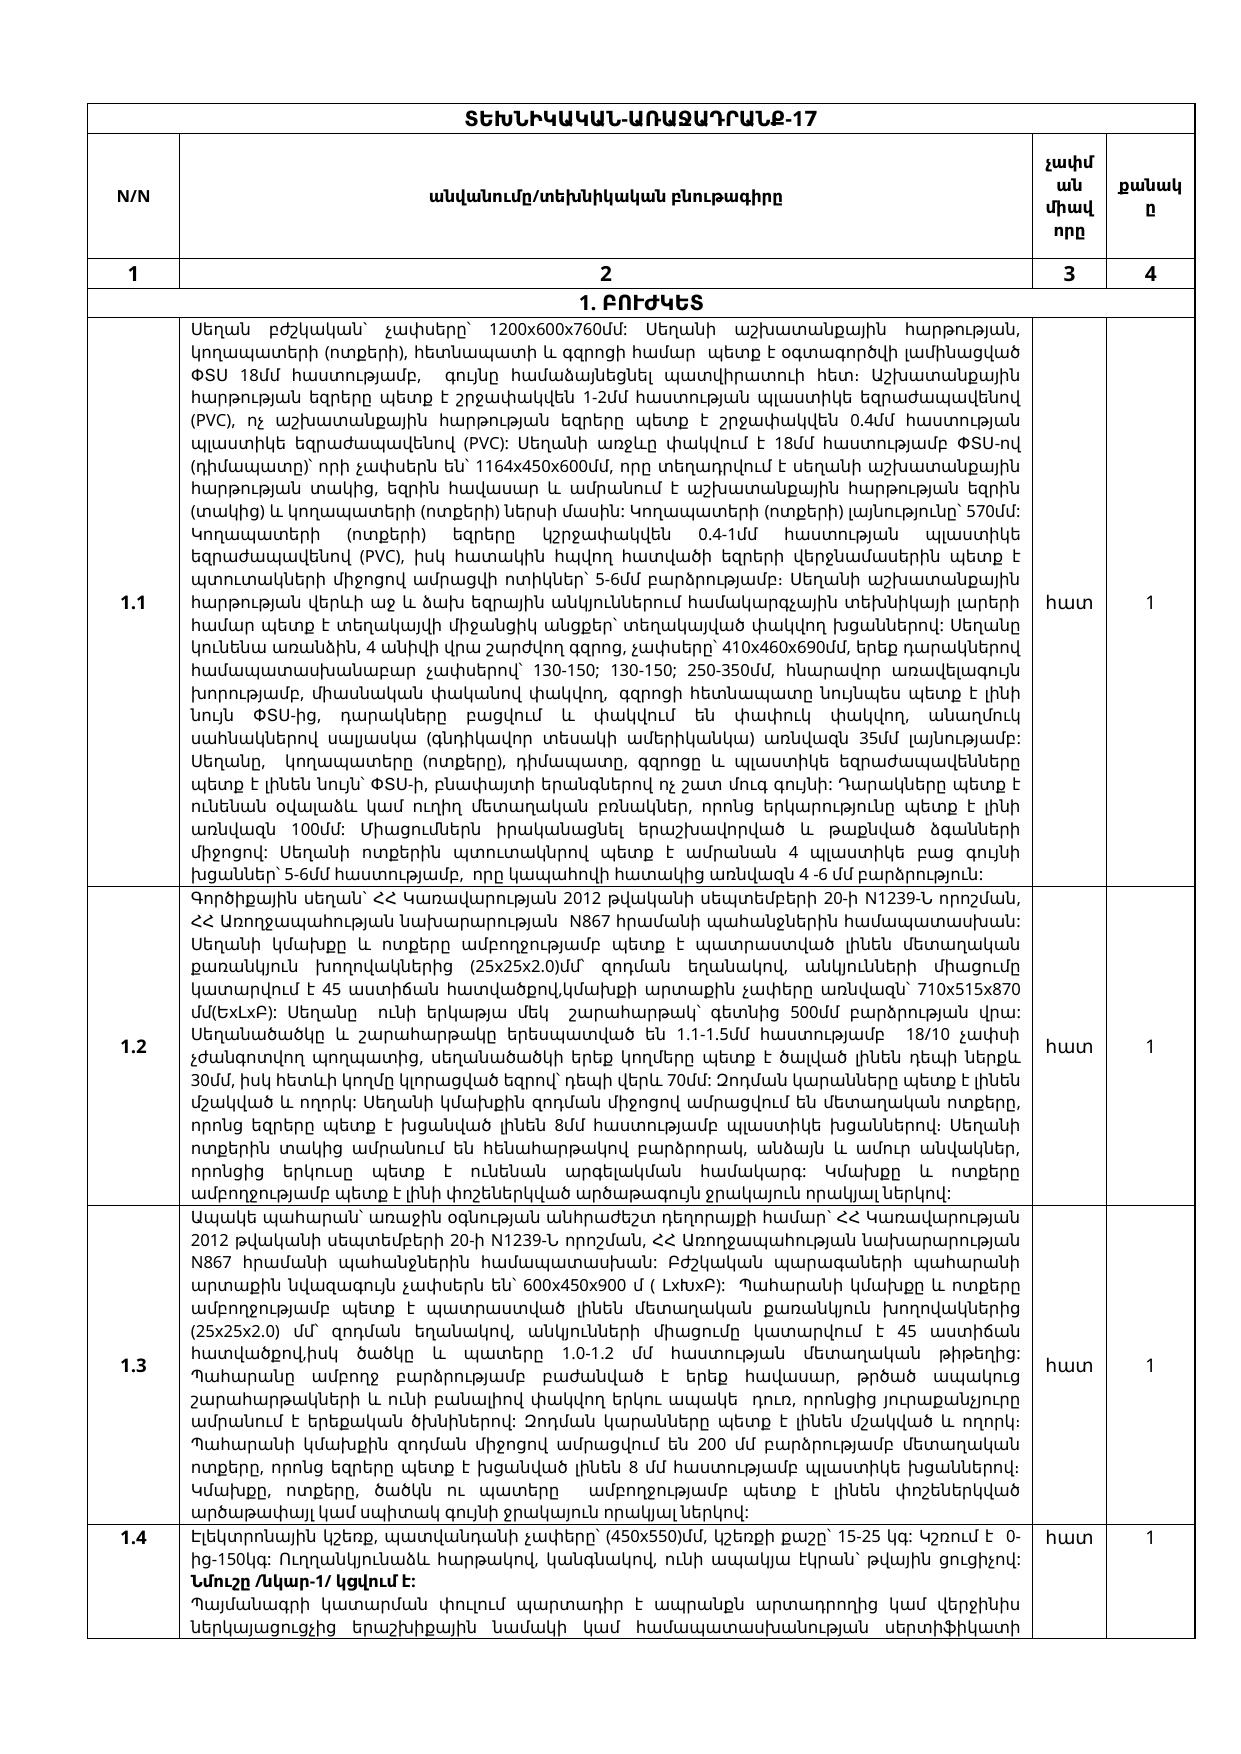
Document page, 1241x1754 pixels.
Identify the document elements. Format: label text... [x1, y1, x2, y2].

table_cell 1.4 [88, 1525, 179, 1638]
table_cell Սեղան բժշկական` չափսերը՝ 1200х600х760մմ: Սեղանի աշխատանքային հարթության, կողապատերի (ոտքերի), հետնապատի և գզրոցի համար պետք է օգտագործվի լամինացված ՓՏՍ 18մմ հաստությամբ, գույնը համաձայնեցնել պատվիրատուի հետ։ Աշխատանքային հարթության եզրերը պետք է շրջափակվեն 1-2մմ հաստության պլաստիկե եզրաժապավենով (PVC), ոչ աշխատանքային հարթության եզրերը պետք է շրջափակվեն 0.4մմ հաստության պլաստիկե եզրաժապավենով (PVC): Սեղանի առջևը փակվում է 18մմ հաստությամբ ՓՏՍ-ով (դիմապատը)՝ որի չափսերն են՝ 1164х450х600մմ, որը տեղադրվում է սեղանի աշխատանքային հարթության տակից, եզրին հավասար և ամրանում է աշխատանքային հարթության եզրին (տակից) և կողապատերի (ոտքերի) ներսի մասին: Կողապատերի (ոտքերի) լայնությունը՝ 570մմ: Կողապատերի (ոտքերի) եզրերը կշրջափակվեն 0.4-1մմ հաստության պլաստիկե եզրաժապավենով (PVC), իսկ հատակին հպվող հատվածի եզրերի վերջնամասերին պետք է պտուտակների միջոցով ամրացվի ոտիկներ՝ 5-6մմ բարձրությամբ։ Սեղանի աշխատանքային հարթության վերևի աջ և ձախ եզրային անկյուններում համակարգչային տեխնիկայի լարերի համար պետք է տեղակայվի միջանցիկ անցքեր՝ տեղակայված փակվող խցաններով: Սեղանը կունենա առանձին, 4 անիվի վրա շարժվող գզրոց, չափսերը՝ 410х460х690մմ, երեք դարակներով համապատասխանաբար չափսերով՝ 130-150; 130-150; 250-350մմ, հնարավոր առավելագույն խորությամբ, միասնական փականով փակվող, գզրոցի հետնապատը նույնպես պետք է լինի նույն ՓՏՍ-ից, դարակները բացվում և փակվում են փափուկ փակվող, անաղմուկ սահնակներով սալյասկա (գնդիկավոր տեսակի ամերիկանկա) առնվազն 35մմ լայնությամբ: Սեղանը, կողապատերը (ոտքերը), դիմապատը, գզրոցը և պլաստիկե եզրաժապավենները պետք է լինեն նույն՝ ՓՏՍ-ի, բնափայտի երանգներով ոչ շատ մուգ գույնի: Դարակները պետք է ունենան օվալաձև կամ ուղիղ մետաղական բռնակներ, որոնց երկարությունը պետք է լինի առնվազն 100մմ: Միացումներն իրականացնել երաշխավորված և թաքնված ձգանների միջոցով: Սեղանի ոտքերին պտուտակնրով պետք է ամրանան 4 պլաստիկե բաց գույնի խցաններ՝ 5-6մմ հաստությամբ, որը կապահովի հատակից առնվազն 4 -6 մմ բարձրություն: [180, 318, 1032, 886]
table_cell 1 [1107, 1525, 1194, 1638]
table_cell 1.3 [88, 1206, 179, 1524]
table_cell քանակը [1107, 134, 1194, 258]
table_cell 4 [1107, 259, 1194, 287]
table_cell 1.2 [88, 887, 179, 1205]
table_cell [180, 1525, 1032, 1638]
table_cell 2 [180, 259, 1032, 287]
table_header ՏԵԽՆԻԿԱԿԱՆ-ԱՌԱՋԱԴՐԱՆՔ-17 [88, 104, 1194, 133]
table_cell 1 [1107, 318, 1194, 886]
table_cell հատ [1033, 318, 1106, 886]
table_cell 1 [88, 259, 179, 287]
table_cell 1 [1107, 1206, 1194, 1524]
table_cell անվանումը/տեխնիկական բնութագիրը [180, 134, 1032, 258]
table_cell Գործիքային սեղան` ՀՀ Կառավարության 2012 թվականի սեպտեմբերի 20-ի N1239-Ն որոշման, ՀՀ Առողջապահության նախարարության N867 հրամանի պահանջներին համապատասխան: Սեղանի կմախքը և ոտքերը ամբողջությամբ պետք է պատրաստված լինեն մետաղական քառանկյուն խողովակներից (25x25x2.0)մմ՝ զոդման եղանակով, անկյունների միացումը կատարվում է 45 աստիճան հատվածքով,կմախքի արտաքին չափերը առնվազն՝ 710x515x870 մմ(ԵxԼxԲ): Սեղանը ունի երկաթյա մեկ շարահարթակ՝ գետնից 500մմ բարձրության վրա: Սեղանածածկը և շարահարթակը երեսպատված են 1.1-1.5մմ հաստությամբ 18/10 չափսի չժանգոտվող պողպատից, սեղանածածկի երեք կողմերը պետք է ծալված լինեն դեպի ներքև 30մմ, իսկ հետևի կողմը կլորացված եզրով՝ դեպի վերև 70մմ: Զոդման կարանները պետք է լինեն մշակված և ողորկ: Սեղանի կմախքին զոդման միջոցով ամրացվում են մետաղական ոտքերը, որոնց եզրերը պետք է խցանված լինեն 8մմ հաստությամբ պլաստիկե խցաններով։ Սեղանի ոտքերին տակից ամրանում են հենահարթակով բարձրորակ, անձայն և ամուր անվակներ, որոնցից երկուսը պետք է ունենան արգելակման համակարգ: Կմախքը և ոտքերը ամբողջությամբ պետք է լինի փոշեներկված արծաթագույն ջրակայուն որակյալ ներկով: [180, 887, 1032, 1205]
table_cell հատ [1033, 887, 1106, 1205]
table_cell N/N [88, 134, 179, 258]
table_cell հատ [1033, 1525, 1106, 1638]
table_cell 1.1 [88, 318, 179, 886]
table_cell 3 [1033, 259, 1106, 287]
table_cell չափման միավորը [1033, 134, 1106, 258]
table_cell Ապակե պահարան՝ առաջին օգնության անհրաժեշտ դեղորայքի համար` ՀՀ Կառավարության 2012 թվականի սեպտեմբերի 20-ի N1239-Ն որոշման, ՀՀ Առողջապահության նախարարության N867 հրամանի պահանջներին համապատասխան: Բժշկական պարագաների պահարանի արտաքին նվազագույն չափսերն են՝ 600x450x900 մ ( ԼхԽхԲ): Պահարանի կմախքը և ոտքերը ամբողջությամբ պետք է պատրաստված լինեն մետաղական քառանկյուն խողովակներից (25x25x2.0) մմ՝ զոդման եղանակով, անկյունների միացումը կատարվում է 45 աստիճան հատվածքով,իսկ ծածկը և պատերը 1.0-1.2 մմ հաստության մետաղական թիթեղից: Պահարանը ամբողջ բարձրությամբ բաժանված է երեք հավասար, թրծած ապակուց շարահարթակների և ունի բանալիով փակվող երկու ապակե դուռ, որոնցից յուրաքանչյուրը ամրանում է երեքական ծխնիներով: Զոդման կարանները պետք է լինեն մշակված և ողորկ։ Պահարանի կմախքին զոդման միջոցով ամրացվում են 200 մմ բարձրությամբ մետաղական ոտքերը, որոնց եզրերը պետք է խցանված լինեն 8 մմ հաստությամբ պլաստիկե խցաններով։ Կմախքը, ոտքերը, ծածկն ու պատերը ամբողջությամբ պետք է լինեն փոշեներկված արծաթափայլ կամ սպիտակ գույնի ջրակայուն որակյալ ներկով: [180, 1206, 1032, 1524]
table_cell 1. ԲՈՒԺԿԵՏ [88, 289, 1194, 317]
table_cell հատ [1033, 1206, 1106, 1524]
table_cell 1 [1107, 887, 1194, 1205]
